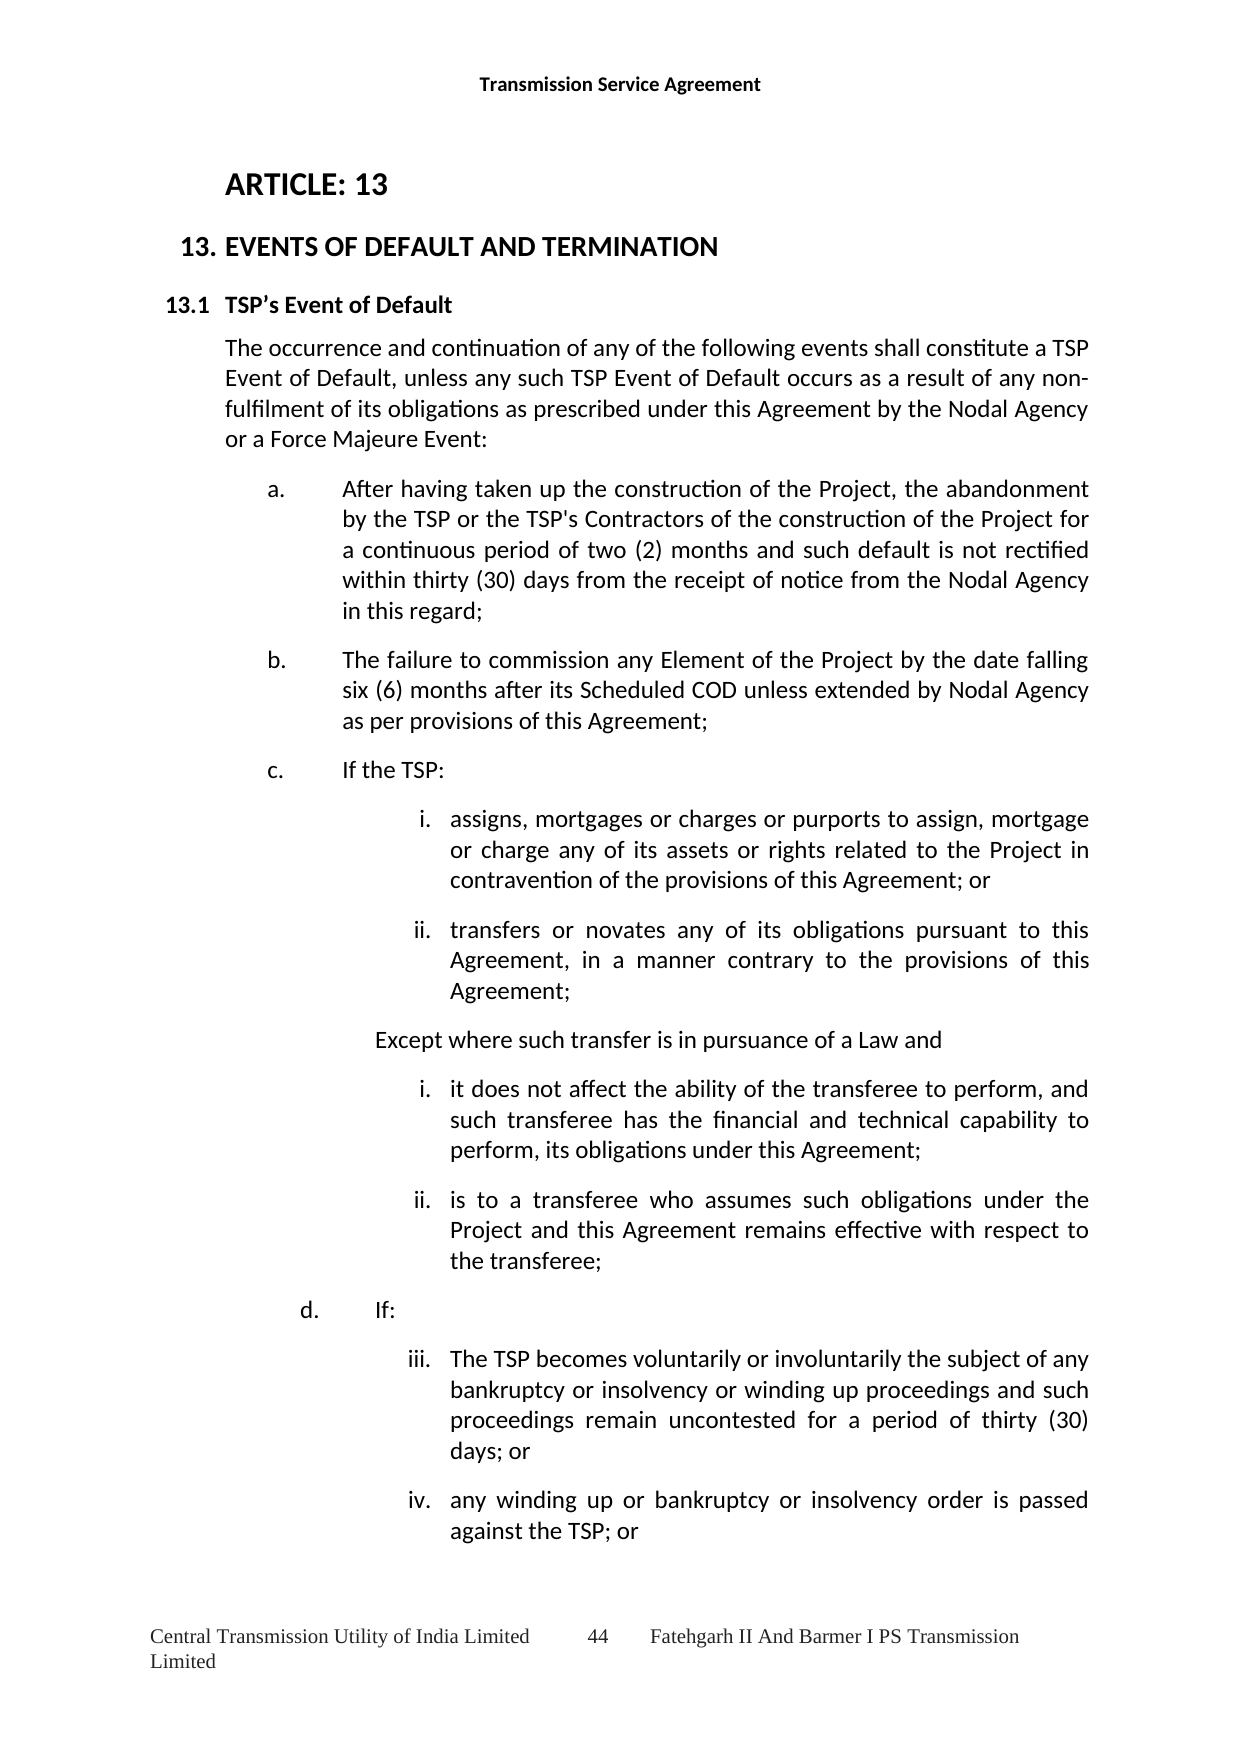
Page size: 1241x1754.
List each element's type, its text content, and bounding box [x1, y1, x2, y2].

list The TSP becomes voluntarily or involuntarily the subject of any bankruptcy or insolvency or winding up proceedings and such proceedings remain uncontested for a period of thirty (30) days; or [431, 1343, 1090, 1466]
list EVENTS OF DEFAULT AND TERMINATION [179, 228, 1090, 264]
list After having taken up the construction of the Project, the abandonment by the TSP or the TSP's Contractors of the construction of the Project for a continuous period of two (2) months and such default is not rectified within thirty (30) days from the receipt of notice from the Nodal Agency in this regard; [267, 473, 1090, 625]
list transfers or novates any of its obligations pursuant to this Agreement, in a manner contrary to the provisions of this Agreement; [431, 914, 1090, 1006]
text Except where such transfer is in pursuance of a Law and [375, 1024, 1090, 1055]
text The occurrence and continuation of any of the following events shall constitute a TSP Event of Default, unless any such TSP Event of Default occurs as a result of any non-fulfilment of its obligations as prescribed under this Agreement by the Nodal Agency or a Force Majeure Event: [225, 332, 1090, 454]
list If the TSP: [267, 754, 1090, 785]
list assigns, mortgages or charges or purports to assign, mortgage or charge any of its assets or rights related to the Project in contravention of the provisions of this Agreement; or [431, 804, 1090, 895]
subtitle 13.1 TSP’s Event of Default [165, 289, 1090, 319]
list it does not affect the ability of the transferee to perform, and such transferee has the financial and technical capability to perform, its obligations under this Agreement; [431, 1073, 1090, 1165]
list is to a transferee who assumes such obligations under the Project and this Agreement remains effective with respect to the transferee; [431, 1184, 1090, 1275]
list If: [300, 1294, 1090, 1325]
list any winding up or bankruptcy or insolvency order is passed against the TSP; or [431, 1484, 1090, 1545]
list The failure to commission any Element of the Project by the date falling six (6) months after its Scheduled COD unless extended by Nodal Agency as per provisions of this Agreement; [267, 644, 1090, 736]
text ARTICLE: 13 [225, 162, 1090, 203]
